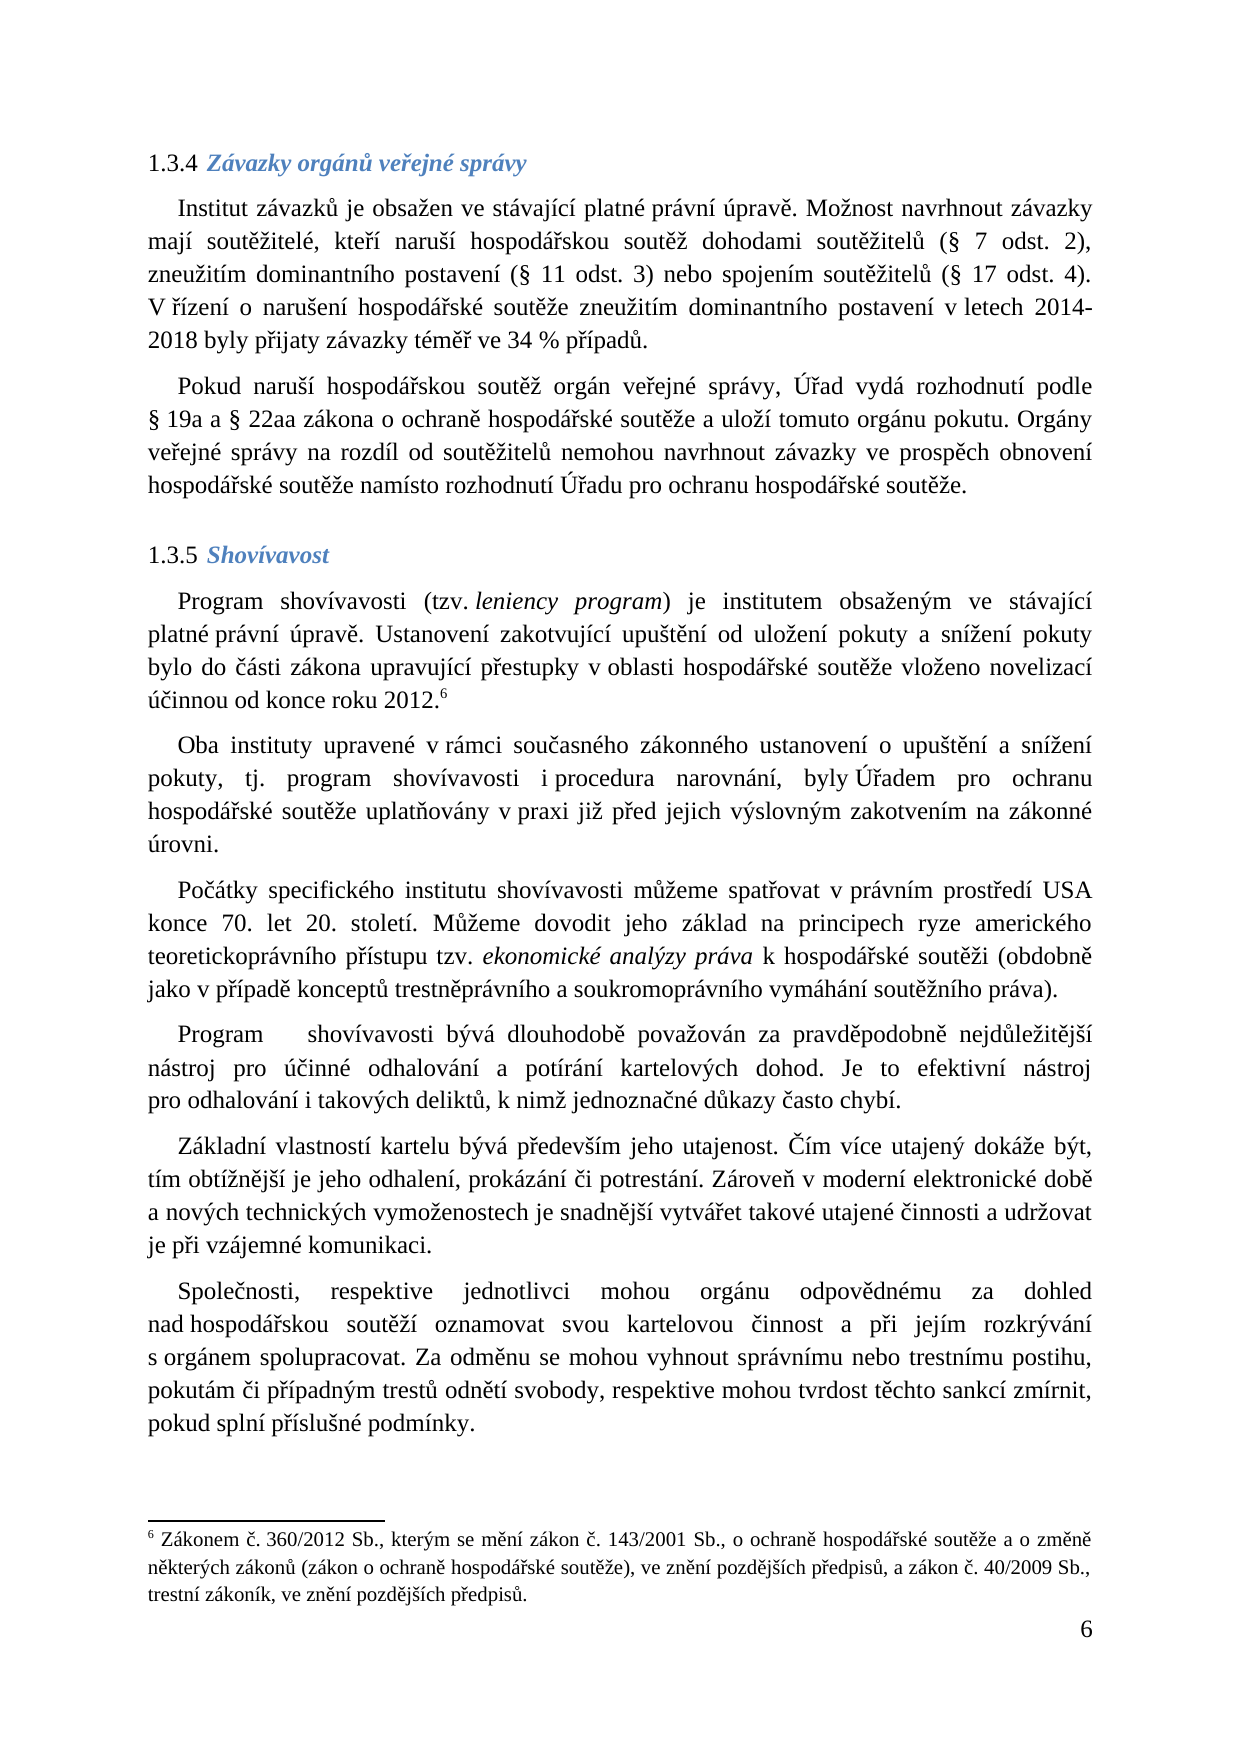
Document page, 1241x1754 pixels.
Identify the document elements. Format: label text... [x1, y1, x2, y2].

text Shovívavost [148, 540, 1093, 569]
text Základní vlastností kartelu bývá především jeho utajenost. Čím více utajený dokáže být, tím obtížnější je jeho odhalení, prokázání či potrestání. Zároveň v moderní elektronické době a nových technických vymoženostech je snadnější vytvářet takové utajené činnosti a udržovat je při vzájemné komunikaci. [148, 1131, 1093, 1259]
text Počátky specifického institutu shovívavosti můžeme spatřovat v právním prostředí USA konce 70. let 20. století. Můžeme dovodit jeho základ na principech ryze amerického teoretickoprávního přístupu tzv. ekonomické analýzy práva k hospodářské soutěži (obdobně jako v případě konceptů trestněprávního a soukromoprávního vymáhání soutěžního práva). [148, 875, 1093, 1003]
text Závazky orgánů veřejné správy [148, 148, 1093, 176]
text Společnosti, respektive jednotlivci mohou orgánu odpovědnému za dohled nad hospodářskou soutěží oznamovat svou kartelovou činnost a při jejím rozkrývání s orgánem spolupracovat. Za odměnu se mohou vyhnout správnímu nebo trestnímu postihu, pokutám či případným trestů odnětí svobody, respektive mohou tvrdost těchto sankcí zmírnit, pokud splní příslušné podmínky. [148, 1276, 1093, 1437]
text Program shovívavosti bývá dlouhodobě považován za pravděpodobně nejdůležitější nástroj pro účinné odhalování a potírání kartelových dohod. Je to efektivní nástroj pro odhalování i takových deliktů, k nimž jednoznačné důkazy často chybí. [148, 1019, 1093, 1114]
text Pokud naruší hospodářskou soutěž orgán veřejné správy, Úřad vydá rozhodnutí podle § 19a a § 22aa zákona o ochraně hospodářské soutěže a uloží tomuto orgánu pokutu. Orgány veřejné správy na rozdíl od soutěžitelů nemohou navrhnout závazky ve prospěch obnovení hospodářské soutěže namísto rozhodnutí Úřadu pro ochranu hospodářské soutěže. [148, 371, 1093, 498]
text Institut závazků je obsažen ve stávající platné právní úpravě. Možnost navrhnout závazky mají soutěžitelé, kteří naruší hospodářskou soutěž dohodami soutěžitelů (§ 7 odst. 2), zneužitím dominantního postavení (§ 11 odst. 3) nebo spojením soutěžitelů (§ 17 odst. 4). V řízení o narušení hospodářské soutěže zneužitím dominantního postavení v letech 2014-2018 byly přijaty závazky téměř ve 34 % případů. [148, 193, 1093, 354]
text Oba instituty upravené v rámci současného zákonného ustanovení o upuštění a snížení pokuty, tj. program shovívavosti i procedura narovnání, byly Úřadem pro ochranu hospodářské soutěže uplatňovány v praxi již před jejich výslovným zakotvením na zákonné úrovni. [148, 730, 1093, 858]
text Program shovívavosti (tzv. leniency program) je institutem obsaženým ve stávající platné právní úpravě. Ustanovení zakotvující upuštění od uložení pokuty a snížení pokuty bylo do části zákona upravující přestupky v oblasti hospodářské soutěže vloženo novelizací účinnou od konce roku 2012. [148, 586, 1093, 714]
